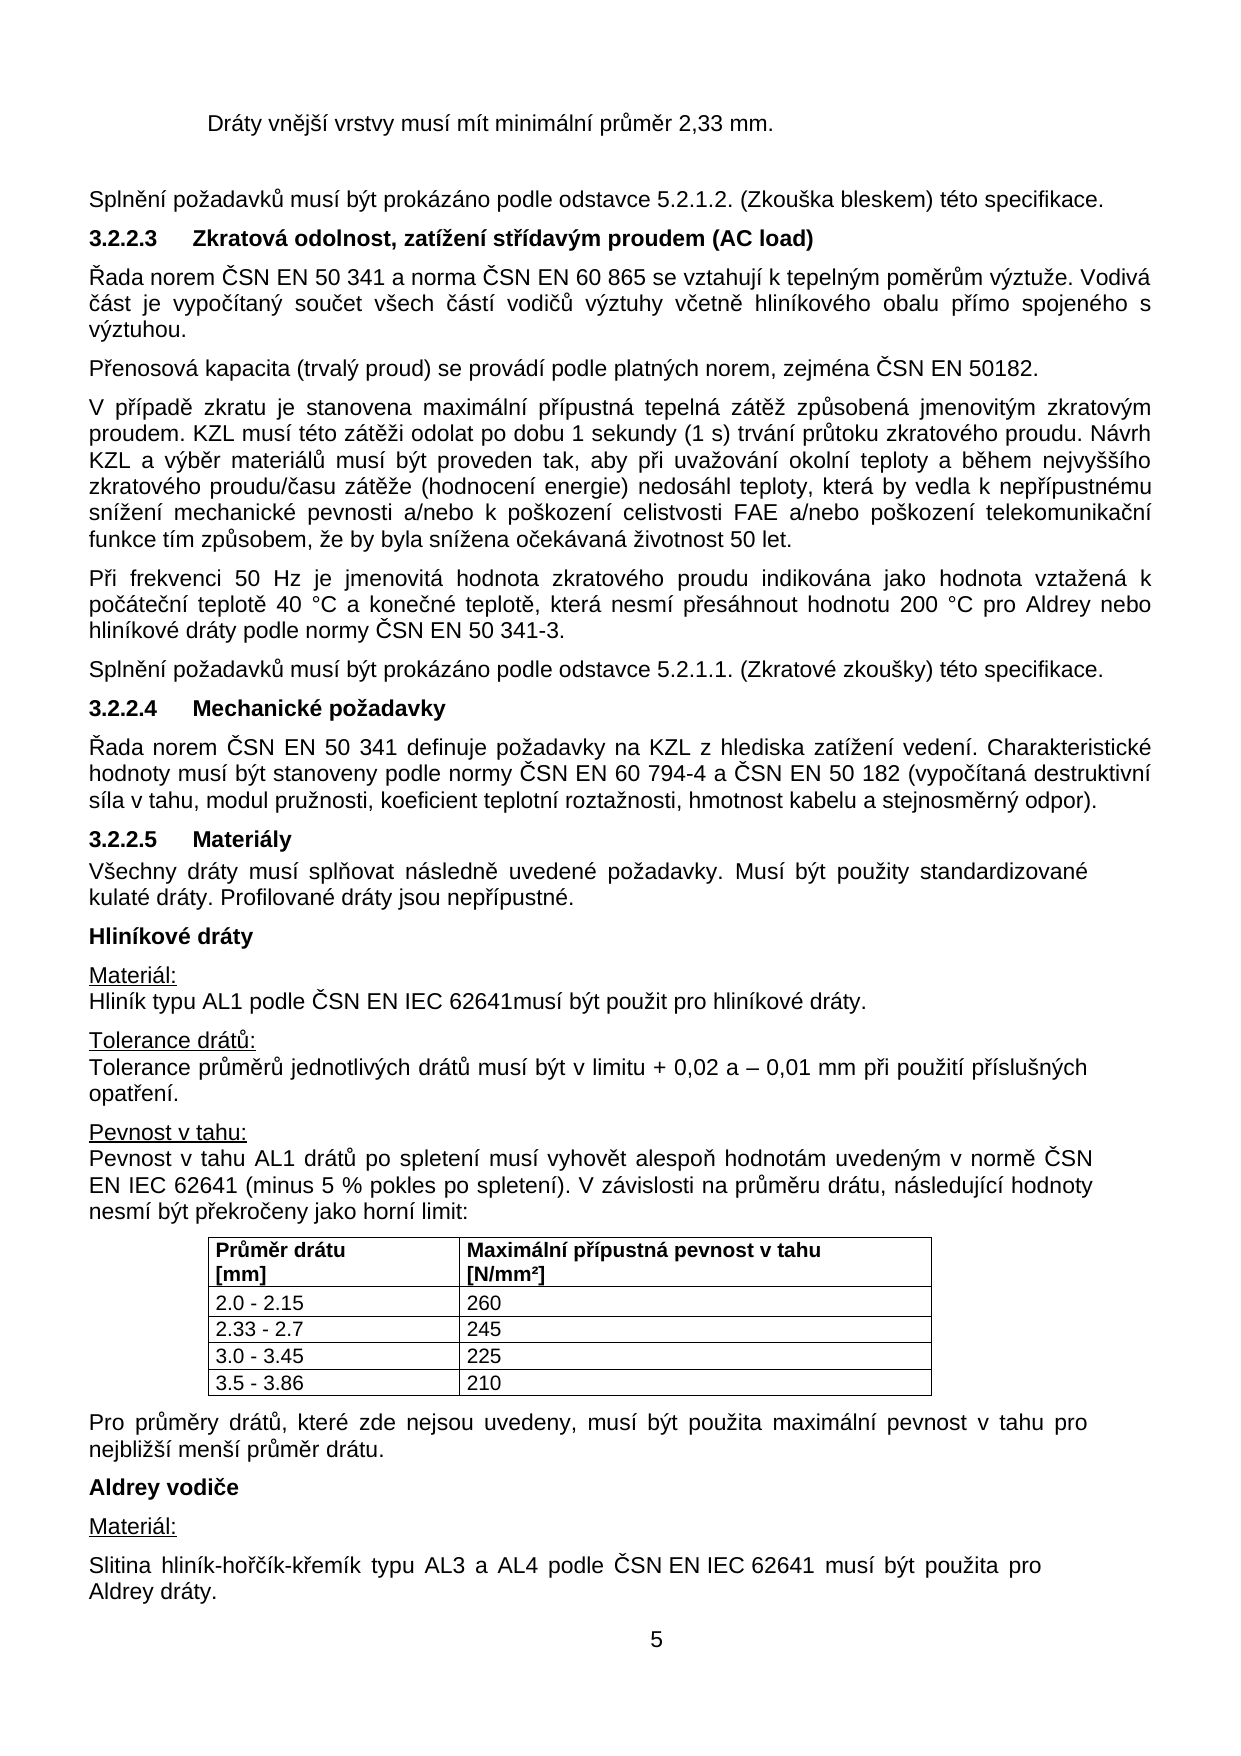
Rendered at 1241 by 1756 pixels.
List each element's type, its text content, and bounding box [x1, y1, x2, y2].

text Řada norem ČSN EN 50 341 a norma ČSN EN 60 865 se vztahují k tepelným poměrům výztuže. Vodivá část je vypočítaný součet všech částí vodičů výztuhy včetně hliníkového obalu přímo spojeného s výztuhou. [89, 264, 1152, 343]
table_header Maximální přípustná pevnost v tahu [N/mm²] [460, 1238, 931, 1286]
subtitle Zkratová odolnost, zatížení střídavým proudem (AC load) [89, 224, 1240, 251]
text Materiál: [89, 1513, 1240, 1539]
table_header Průměr drátu [mm] [209, 1238, 459, 1286]
text Hliník typu AL1 podle ČSN EN IEC 62641musí být použit pro hliníkové dráty. [89, 989, 1240, 1015]
table_cell 2.0 - 2.15 [209, 1287, 459, 1316]
text Splnění požadavků musí být prokázáno podle odstavce 5.2.1.2. (Zkouška bleskem) této specifikace. [89, 186, 1240, 212]
text Materiál: [89, 962, 1240, 989]
text Při frekvenci 50 Hz je jmenovitá hodnota zkratového proudu indikována jako hodnota vztažená k počáteční teplotě 40 °C a konečné teplotě, která nesmí přesáhnout hodnotu 200 °C pro Aldrey nebo hliníkové dráty podle normy ČSN EN 50 341-3. [89, 565, 1152, 644]
text Dráty vnější vrstvy musí mít minimální průměr 2,33 mm. [207, 110, 1240, 137]
text Řada norem ČSN EN 50 341 definuje požadavky na KZL z hlediska zatížení vedení. Charakteristické hodnoty musí být stanoveny podle normy ČSN EN 60 794-4 a ČSN EN 50 182 (vypočítaná destruktivní síla v tahu, modul pružnosti, koeficient teplotní roztažnosti, hmotnost kabelu a stejnosměrný odpor). [89, 734, 1152, 813]
table_cell 260 [460, 1287, 931, 1316]
text Splnění požadavků musí být prokázáno podle odstavce 5.2.1.1. (Zkratové zkoušky) této specifikace. [89, 656, 1240, 683]
table_cell 3.5 - 3.86 [209, 1370, 459, 1395]
table_cell 245 [460, 1317, 931, 1342]
text Slitina hliník-hořčík-křemík typu AL3 a AL4 podle ČSN EN IEC 62641 musí být použita pro Aldrey dráty. [89, 1552, 1095, 1604]
text Tolerance průměrů jednotlivých drátů musí být v limitu + 0,02 a – 0,01 mm při použití příslušných opatření. [89, 1054, 1153, 1107]
text Pevnost v tahu AL1 drátů po spletení musí vyhovět alespoň hodnotám uvedeným v normě ČSN EN IEC 62641 (minus 5 % pokles po spletení). V závislosti na průměru drátu, následující hodnoty nesmí být překročeny jako horní limit: [89, 1145, 1093, 1224]
subtitle Aldrey vodiče [89, 1474, 1240, 1501]
text Tolerance drátů: [89, 1028, 1240, 1054]
subtitle Hliníkové dráty [89, 923, 1240, 949]
text Všechny dráty musí splňovat následně uvedené požadavky. Musí být použity standardizované kulaté dráty. Profilované dráty jsou nepřípustné. [89, 858, 1095, 911]
subtitle Mechanické požadavky [89, 695, 1240, 721]
text Pro průměry drátů, které zde nejsou uvedeny, musí být použita maximální pevnost v tahu pro nejbližší menší průměr drátu. [89, 1409, 1153, 1462]
table_cell 225 [460, 1343, 931, 1369]
table_cell 210 [460, 1370, 931, 1395]
text Pevnost v tahu: [89, 1119, 1240, 1145]
table_cell 2.33 - 2.7 [209, 1317, 459, 1342]
subtitle Materiály [89, 826, 1240, 852]
text V případě zkratu je stanovena maximální přípustná tepelná zátěž způsobená jmenovitým zkratovým proudem. KZL musí této zátěži odolat po dobu 1 sekundy (1 s) trvání průtoku zkratového proudu. Návrh KZL a výběr materiálů musí být proveden tak, aby při uvažování okolní teploty a během nejvyššího zkratového proudu/času zátěže (hodnocení energie) nedosáhl teploty, která by vedla k nepřípustnému snížení mechanické pevnosti a/nebo k poškození celistvosti FAE a/nebo poškození telekomunikační funkce tím způsobem, že by byla snížena očekávaná životnost 50 let. [89, 394, 1152, 552]
table_cell 3.0 - 3.45 [209, 1343, 459, 1369]
text Přenosová kapacita (trvalý proud) se provádí podle platných norem, zejména ČSN EN 50182. [89, 355, 1240, 381]
